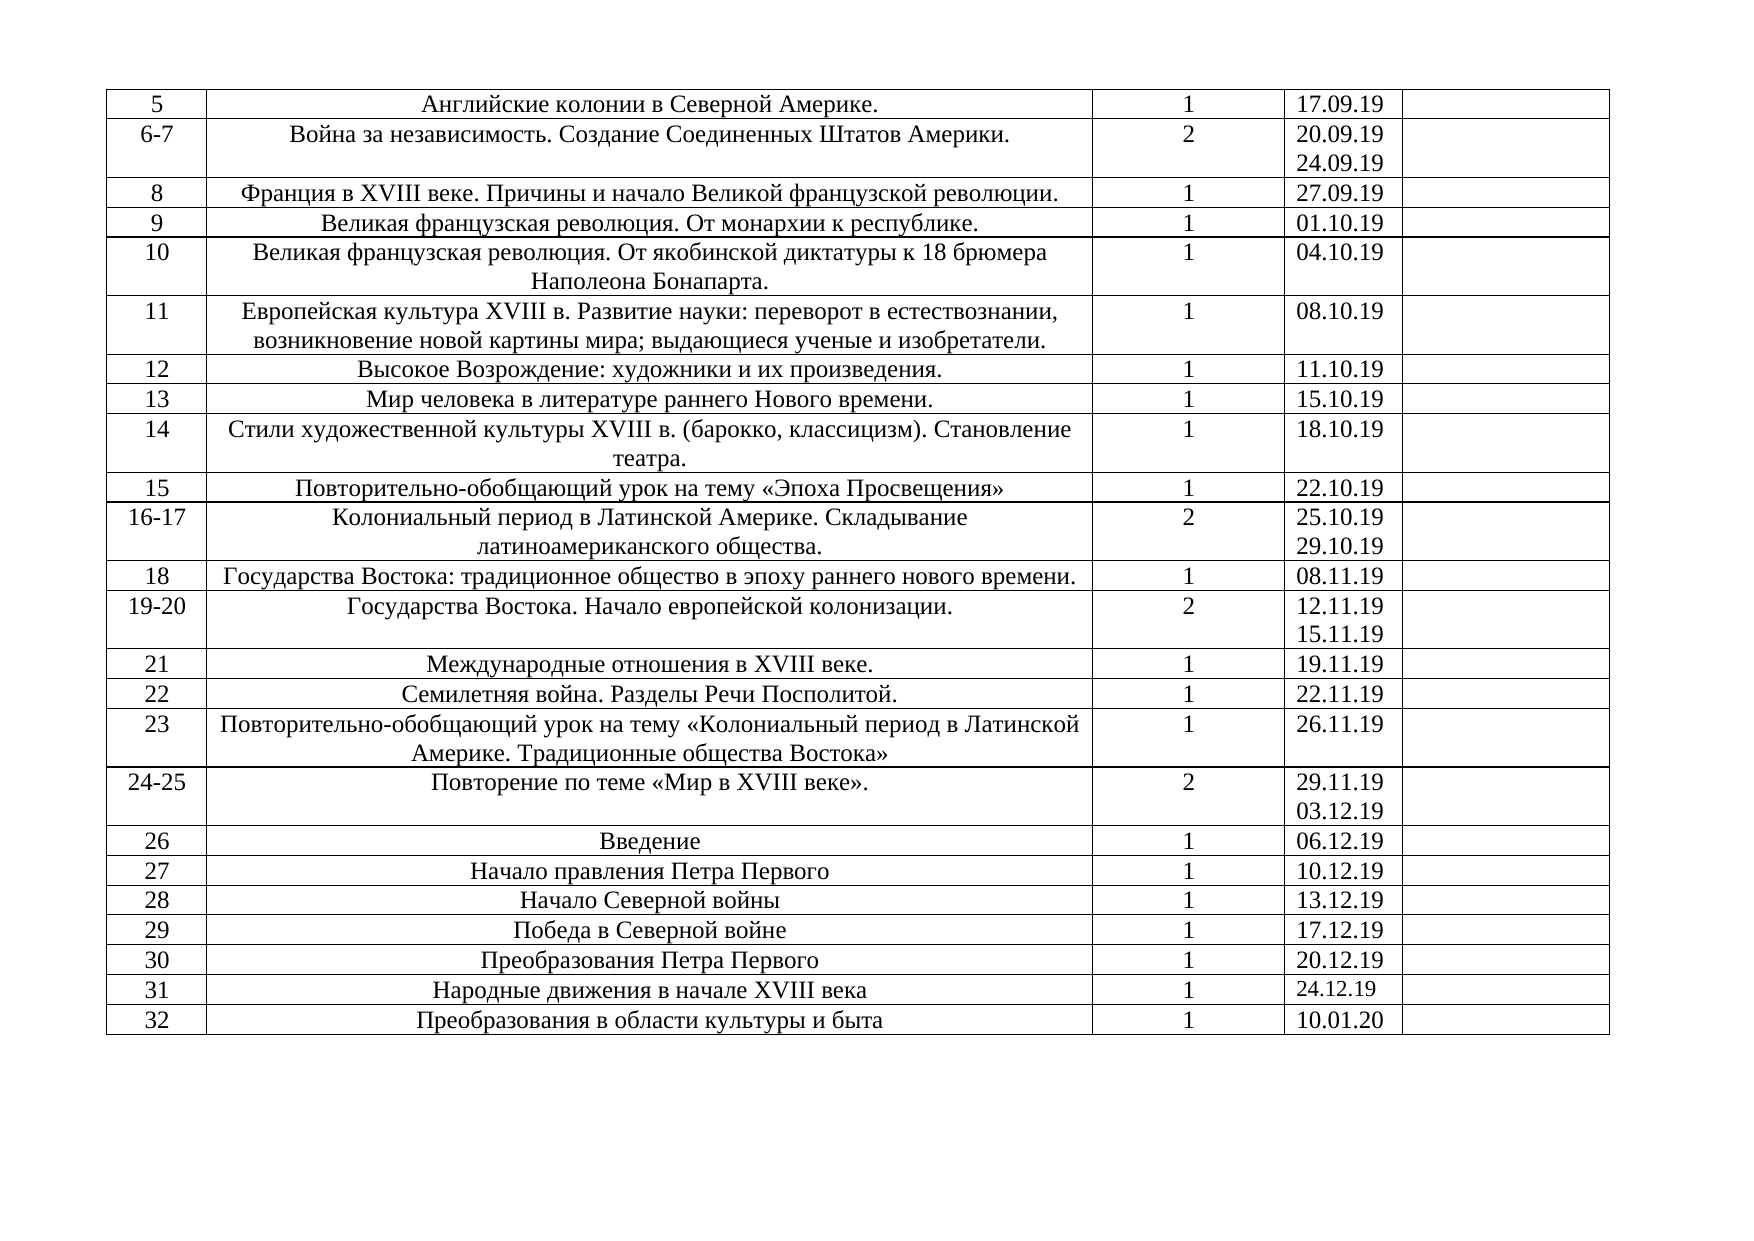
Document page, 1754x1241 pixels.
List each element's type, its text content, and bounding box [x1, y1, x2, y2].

table_cell Повторительно-обобщающий урок на тему «Колониальный период в Латинской Америке. Традиционные общества Востока» [207, 709, 1092, 766]
table_cell 31 [107, 975, 206, 1004]
table_cell 27 [107, 856, 206, 884]
table_cell 24-25 [107, 768, 206, 825]
table_cell 1 [1093, 208, 1284, 236]
table_cell 1 [1093, 945, 1284, 974]
table_cell 2 [1093, 591, 1284, 648]
table_cell 1 [1093, 414, 1284, 472]
table_cell 1 [1093, 709, 1284, 766]
table_cell 1 [1093, 238, 1284, 295]
table_cell 9 [107, 208, 206, 236]
table_cell 2 [1093, 119, 1284, 177]
table_cell [1403, 856, 1609, 884]
table_cell [1403, 915, 1609, 944]
table_cell [1403, 503, 1609, 560]
table_cell [1403, 679, 1609, 708]
table_cell Мир человека в литературе раннего Нового времени. [207, 384, 1092, 413]
table_cell 1 [1093, 886, 1284, 914]
table_cell 1 [1093, 296, 1284, 353]
table_cell Повторение по теме «Мир в XVIII веке». [207, 768, 1092, 825]
table_cell 19.11.19 [1285, 649, 1402, 678]
table_cell Колониальный период в Латинской Америке. Складывание латиноамериканского общества. [207, 503, 1092, 560]
table_cell [1403, 90, 1609, 118]
table_cell 29.11.19 03.12.19 [1285, 768, 1402, 825]
table_cell 27.09.19 [1285, 178, 1402, 207]
table_cell [1403, 768, 1609, 825]
table_cell [1403, 296, 1609, 353]
table_cell 22 [107, 679, 206, 708]
table_cell 17.09.19 [1285, 90, 1402, 118]
table_cell 10.01.20 [1285, 1005, 1402, 1033]
table_cell [1403, 975, 1609, 1004]
table_cell 32 [107, 1005, 206, 1033]
table_cell 24.12.19 [1285, 975, 1402, 1004]
table_cell Франция в XVIII веке. Причины и начало Великой французской революции. [207, 178, 1092, 207]
table_cell 12.11.19 15.11.19 [1285, 591, 1402, 648]
table_cell 21 [107, 649, 206, 678]
table_cell 1 [1093, 826, 1284, 855]
table_cell 1 [1093, 178, 1284, 207]
table_cell 28 [107, 886, 206, 914]
table_cell 1 [1093, 1005, 1284, 1033]
table_cell Государства Востока. Начало европейской колонизации. [207, 591, 1092, 648]
table_cell 08.10.19 [1285, 296, 1402, 353]
table_cell 23 [107, 709, 206, 766]
table_cell 18.10.19 [1285, 414, 1402, 472]
table_cell 06.12.19 [1285, 826, 1402, 855]
table_cell [1403, 561, 1609, 590]
table_cell 10 [107, 238, 206, 295]
table_cell Международные отношения в XVIII веке. [207, 649, 1092, 678]
table_cell 01.10.19 [1285, 208, 1402, 236]
table_cell [1403, 826, 1609, 855]
table_cell [1403, 355, 1609, 383]
table_cell 1 [1093, 856, 1284, 884]
table_cell [1403, 591, 1609, 648]
table_cell 1 [1093, 90, 1284, 118]
table_cell 20.12.19 [1285, 945, 1402, 974]
table_cell 11 [107, 296, 206, 353]
table_cell Великая французская революция. От монархии к республике. [207, 208, 1092, 236]
table_cell 5 [107, 90, 206, 118]
table_cell 13.12.19 [1285, 886, 1402, 914]
table_cell 04.10.19 [1285, 238, 1402, 295]
table_cell 22.11.19 [1285, 679, 1402, 708]
table_cell [1403, 414, 1609, 472]
table_cell Государства Востока: традиционное общество в эпоху раннего нового времени. [207, 561, 1092, 590]
table_cell 14 [107, 414, 206, 472]
table_cell 2 [1093, 768, 1284, 825]
table_cell Введение [207, 826, 1092, 855]
table_cell 12 [107, 355, 206, 383]
table_cell 30 [107, 945, 206, 974]
table_cell [1403, 119, 1609, 177]
table_cell 1 [1093, 384, 1284, 413]
table_cell [1403, 886, 1609, 914]
table_cell 11.10.19 [1285, 355, 1402, 383]
table_cell [1403, 945, 1609, 974]
table_cell 25.10.19 29.10.19 [1285, 503, 1402, 560]
table_cell 22.10.19 [1285, 473, 1402, 501]
table_cell Начало правления Петра Первого [207, 856, 1092, 884]
table_cell 1 [1093, 975, 1284, 1004]
table_cell Великая французская революция. От якобинской диктатуры к 18 брюмера Наполеона Бонапарта. [207, 238, 1092, 295]
table_cell [1403, 238, 1609, 295]
table_cell Повторительно-обобщающий урок на тему «Эпоха Просвещения» [207, 473, 1092, 501]
table_cell 10.12.19 [1285, 856, 1402, 884]
table_cell Преобразования в области культуры и быта [207, 1005, 1092, 1033]
table_cell 17.12.19 [1285, 915, 1402, 944]
table_cell 19-20 [107, 591, 206, 648]
table_cell 18 [107, 561, 206, 590]
table_cell Европейская культура XVIII в. Развитие науки: переворот в естествознании, возникновение новой картины мира; выдающиеся ученые и изобретатели. [207, 296, 1092, 353]
table_cell 26.11.19 [1285, 709, 1402, 766]
table_cell Народные движения в начале XVIII века [207, 975, 1092, 1004]
table_cell 1 [1093, 473, 1284, 501]
table_cell Высокое Возрождение: художники и их произведения. [207, 355, 1092, 383]
table_cell 1 [1093, 915, 1284, 944]
table_cell Семилетняя война. Разделы Речи Посполитой. [207, 679, 1092, 708]
table_cell [1403, 649, 1609, 678]
table_cell 8 [107, 178, 206, 207]
table_cell 13 [107, 384, 206, 413]
table_cell 20.09.19 24.09.19 [1285, 119, 1402, 177]
table_cell 1 [1093, 561, 1284, 590]
table_cell 1 [1093, 649, 1284, 678]
table_cell Преобразования Петра Первого [207, 945, 1092, 974]
table_cell 16-17 [107, 503, 206, 560]
table_cell Победа в Северной войне [207, 915, 1092, 944]
table_cell Начало Северной войны [207, 886, 1092, 914]
table_cell Стили художественной культуры XVIII в. (барокко, классицизм). Становление театра. [207, 414, 1092, 472]
table_cell 1 [1093, 355, 1284, 383]
table_cell 2 [1093, 503, 1284, 560]
table_cell [1403, 178, 1609, 207]
table_cell [1403, 709, 1609, 766]
table_cell Война за независимость. Создание Соединенных Штатов Америки. [207, 119, 1092, 177]
table_cell Английские колонии в Северной Америке. [207, 90, 1092, 118]
table_cell [1403, 1005, 1609, 1033]
table_cell [1403, 473, 1609, 501]
table_cell 26 [107, 826, 206, 855]
table_cell [1403, 384, 1609, 413]
table_cell 1 [1093, 679, 1284, 708]
table_cell 6-7 [107, 119, 206, 177]
table_cell 08.11.19 [1285, 561, 1402, 590]
table_cell 15 [107, 473, 206, 501]
table_cell [1403, 208, 1609, 236]
table_cell 29 [107, 915, 206, 944]
table_cell 15.10.19 [1285, 384, 1402, 413]
